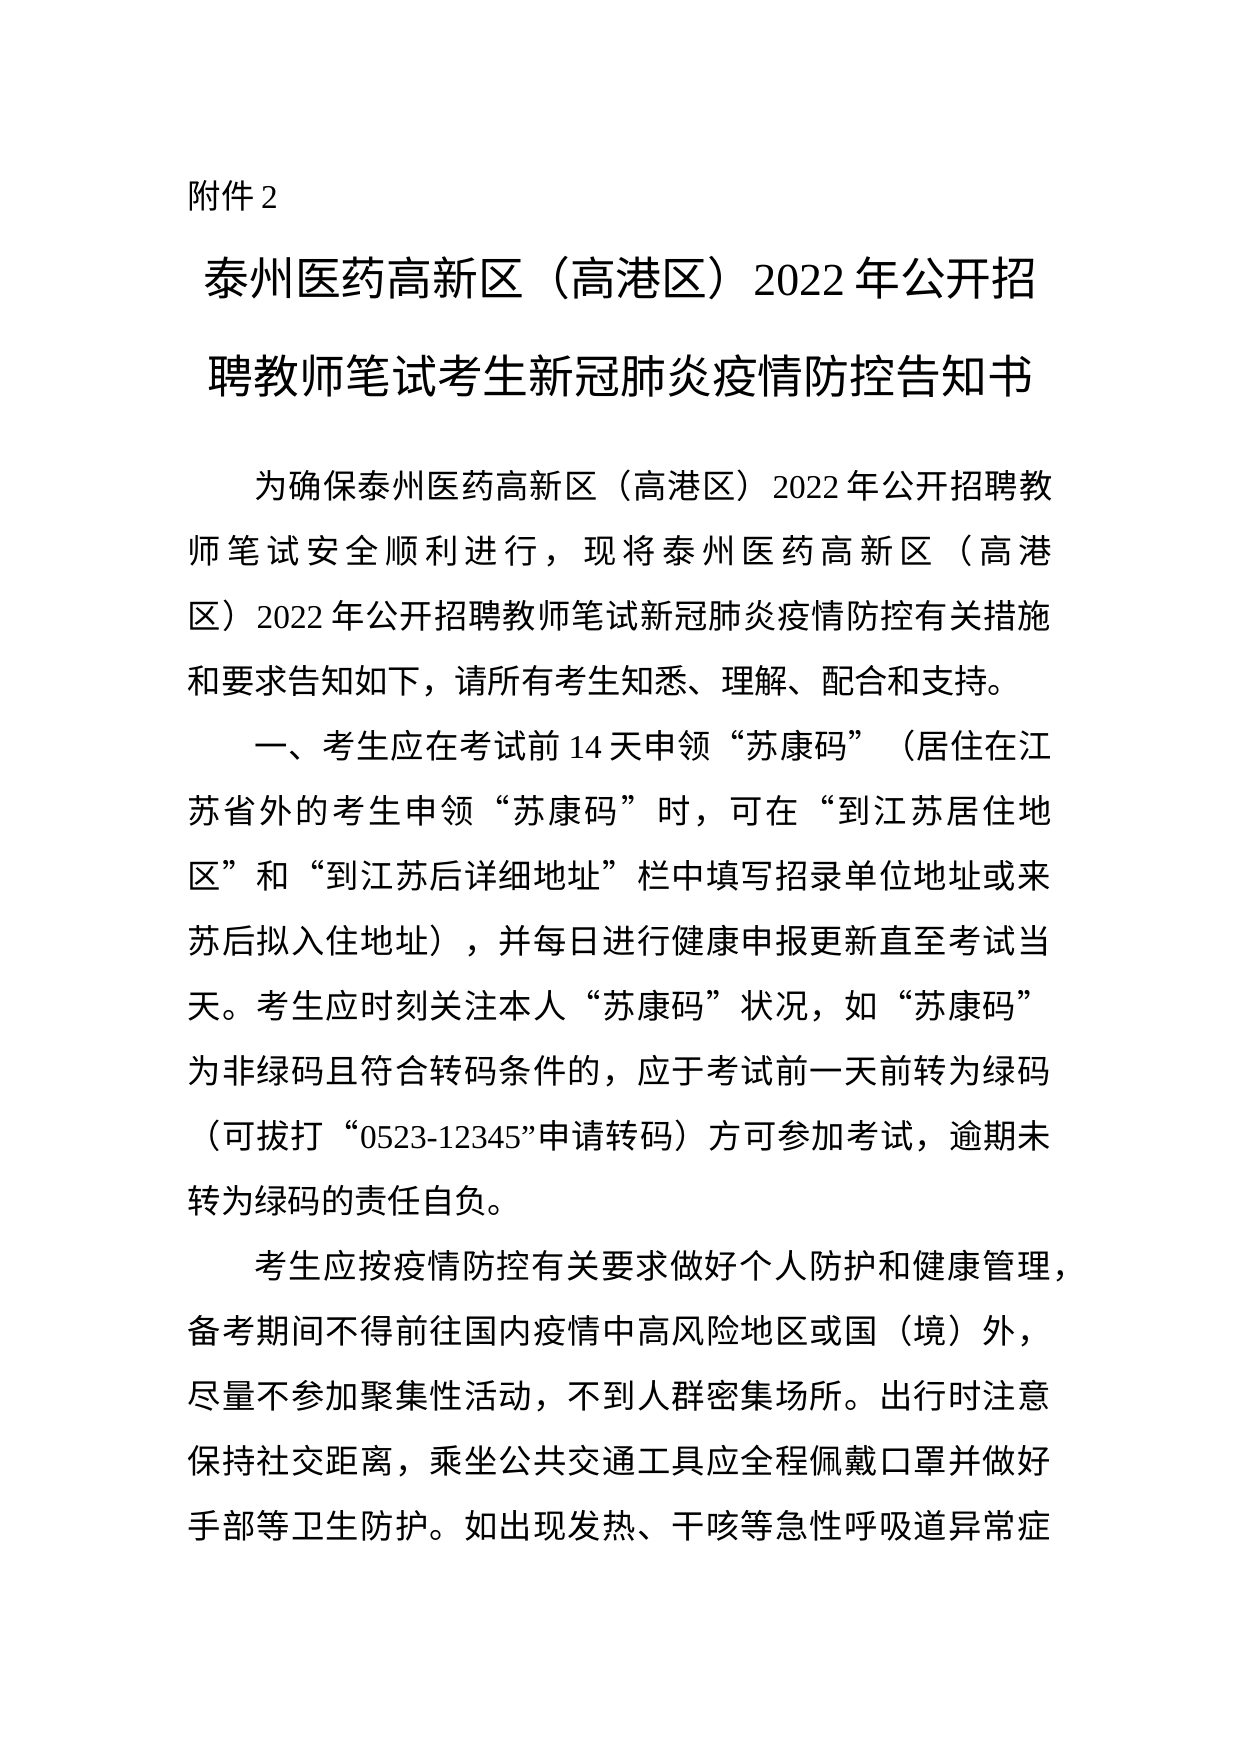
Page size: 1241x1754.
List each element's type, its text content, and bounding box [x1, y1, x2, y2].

text 一、考生应在考试前14天申领“苏康码”（居住在江苏省外的考生申领“苏康码”时，可在“到江苏居住地区”和“到江苏后详细地址”栏中填写招录单位地址或来苏后拟入住地址），并每日进行健康申报更新直至考试当天。考生应时刻关注本人“苏康码”状况，如“苏康码”为非绿码且符合转码条件的，应于考试前一天前转为绿码（可拔打“0523-12345”申请转码）方可参加考试，逾期未转为绿码的责任自负。 [187, 711, 1053, 1231]
text 为确保泰州医药高新区（高港区）2022年公开招聘教师笔试安全顺利进行，现将泰州医药高新区（高港区）2022年公开招聘教师笔试新冠肺炎疫情防控有关措施和要求告知如下，请所有考生知悉、理解、配合和支持。 [187, 451, 1053, 711]
text 附件2 [187, 162, 1053, 227]
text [187, 1231, 1053, 1556]
text 泰州医药高新区（高港区）2022年公开招聘教师笔试考生新冠肺炎疫情防控告知书 [187, 227, 1053, 422]
